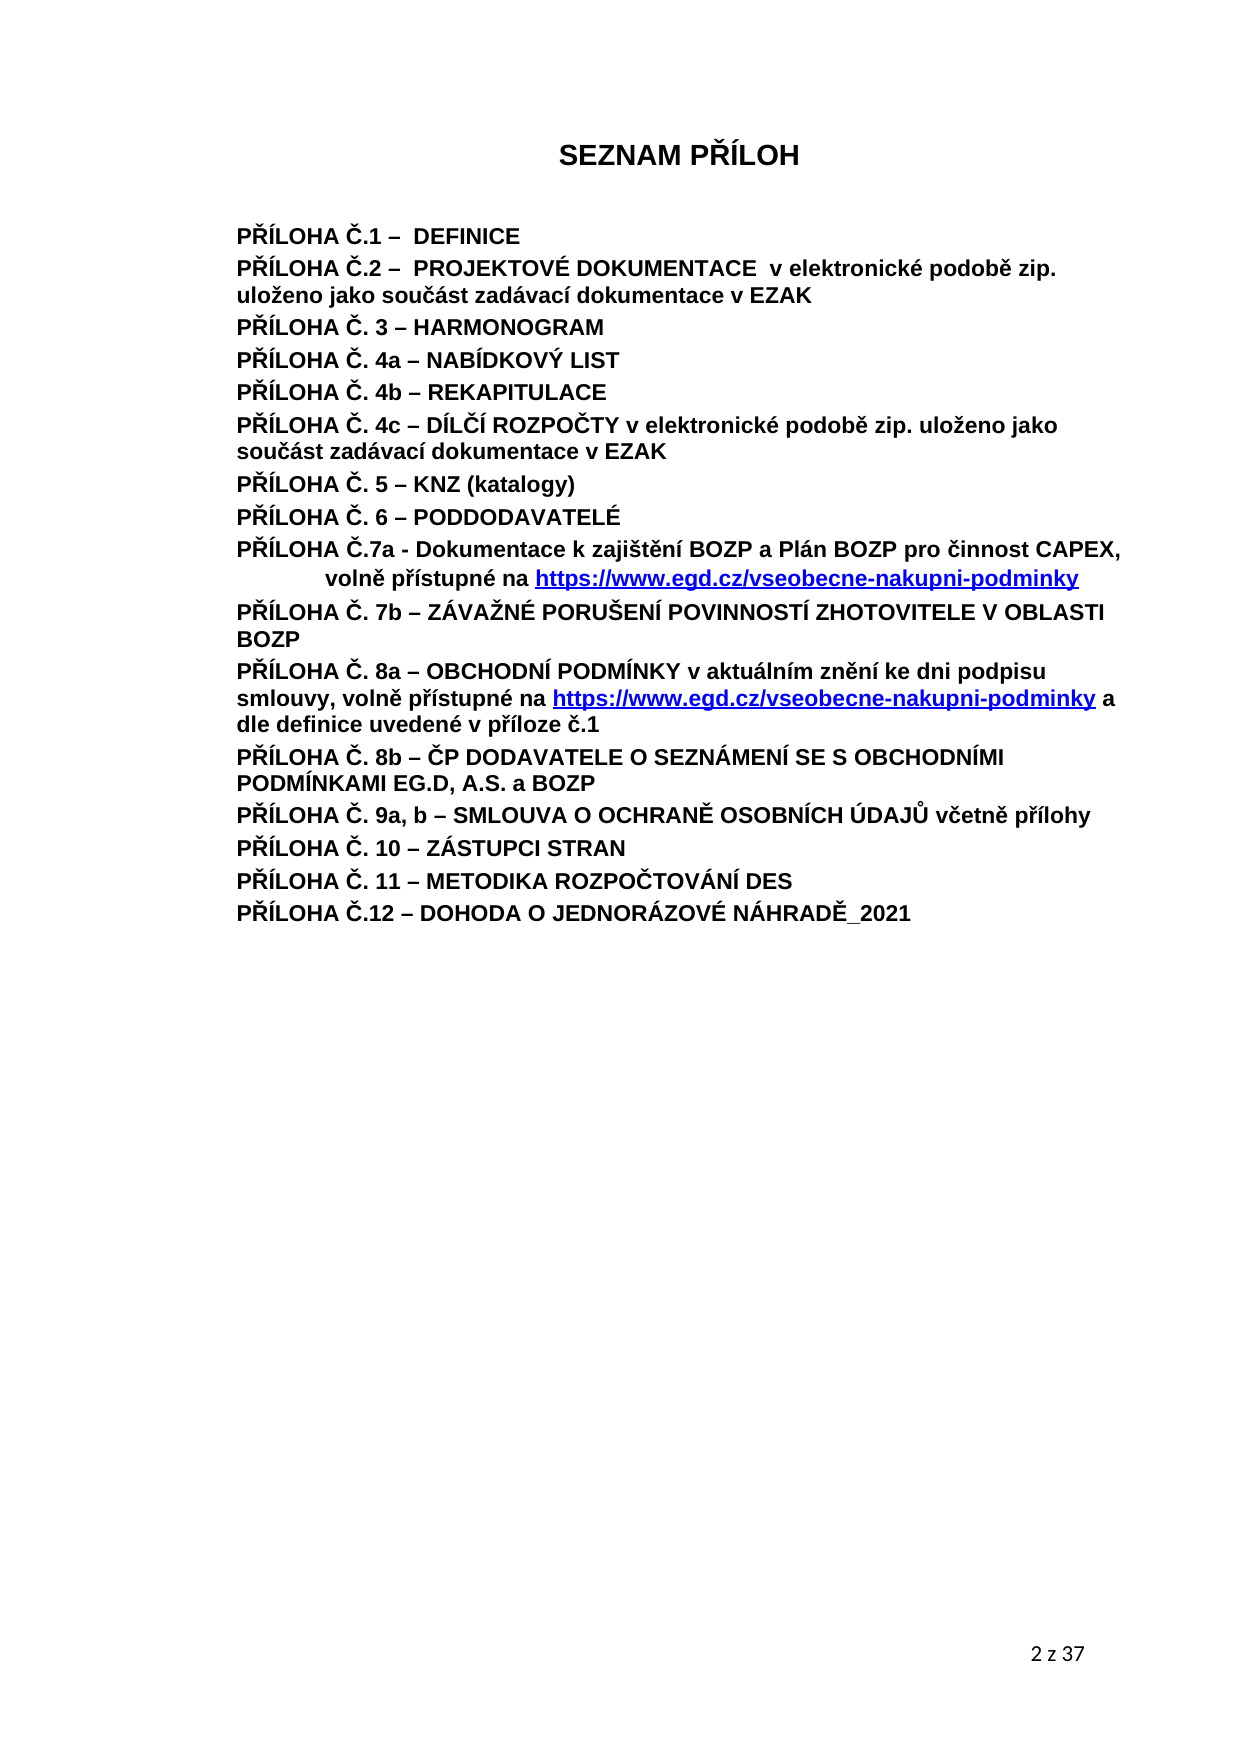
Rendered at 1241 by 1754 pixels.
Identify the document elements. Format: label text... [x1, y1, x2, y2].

text PŘÍLOHA Č. 8a – OBCHODNÍ PODMÍNKY v aktuálním znění ke dni podpisu smlouvy, volně přístupné na https://www.egd.cz/vseobecne-nakupni-podminky a dle definice uvedené v příloze č.1 [236, 658, 1122, 737]
text PŘÍLOHA Č. 5 – KNZ (katalogy) [236, 471, 1122, 497]
text PŘÍLOHA Č. 9a, b – Smlouva o ochraně osobních údajů včetně přílohy [236, 802, 1122, 829]
text PŘÍLOHA Č. 4b – REKAPITULACE [236, 379, 1122, 406]
text PŘÍLOHA Č.7a - Dokumentace k zajištění BOZP a Plán BOZP pro činnost CAPEX, volně přístupné na https://www.egd.cz/vseobecne-nakupni-podminky [236, 536, 1122, 591]
text PŘÍLOHA Č.12 – DOHODA O JEDNORÁZOVÉ NÁHRADĚ_2021 [236, 900, 1122, 927]
text PŘÍLOHA Č.2 – PROJEKTOVÉ DOKUMENTACE v elektronické podobě zip. uloženo jako součást zadávací dokumentace v EZAK [236, 255, 1122, 308]
text PŘÍLOHA Č. 8b – ČP DODAVATELE O SEZNÁMENÍ SE S OBCHODNÍMI PODMÍNKAMI EG.D, A.S. a BOZP [236, 743, 1122, 796]
text PŘÍLOHA Č. 6 – PODDODAVATELÉ [236, 503, 1122, 530]
text PŘÍLOHA Č. 4c – DÍLČÍ ROZPOČTY v elektronické podobě zip. uloženo jako součást zadávací dokumentace v EZAK [236, 412, 1122, 465]
text PŘÍLOHA Č. 10 – ZÁSTUPCI STRAN [236, 835, 1122, 861]
text PŘÍLOHA Č. 11 – METODIKA ROZPOČTOVÁNÍ DES [236, 868, 1122, 894]
text SEZNAM PŘÍLOH [236, 138, 1122, 171]
text PŘÍLOHA Č. 4a – NABÍDKOVÝ LIST [236, 347, 1122, 373]
text PŘÍLOHA Č. 3 – HARMONOGRAM [236, 314, 1122, 341]
text PŘÍLOHA Č.1 – DEFINICE [236, 223, 1122, 249]
text PŘÍLOHA Č. 7b – ZÁVAŽNÉ PORUŠENÍ POVINNOSTÍ ZHOTOVITELE V OBLASTI BOZP [236, 599, 1122, 652]
